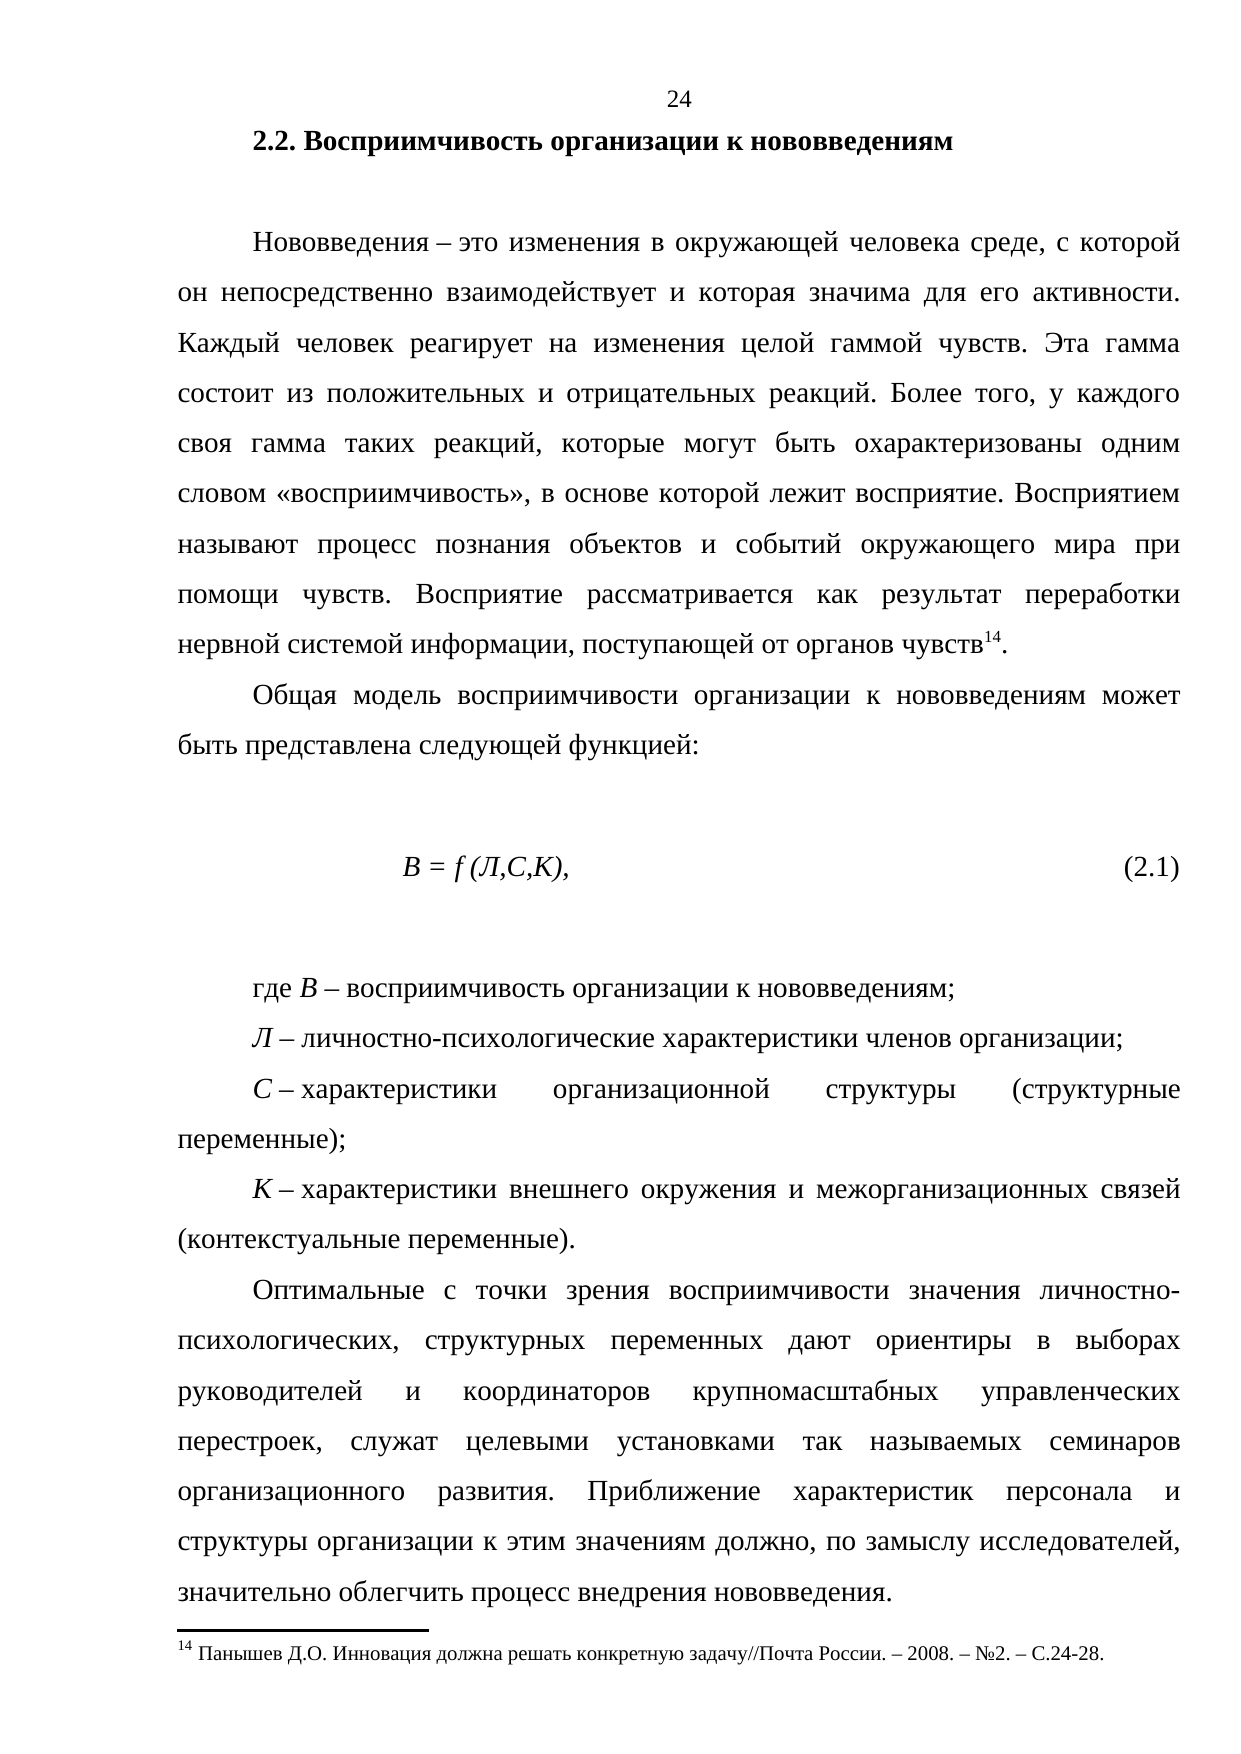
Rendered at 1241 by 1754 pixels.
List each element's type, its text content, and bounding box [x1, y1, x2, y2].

text Л – личностно-психологические характеристики членов организации; [177, 1020, 1181, 1054]
text В = f (Л,С,К), (2.1) [177, 849, 1181, 882]
text Оптимальные с точки зрения восприимчивости значения личностно-психологических, структурных переменных дают ориентиры в выборах руководителей и координаторов крупномасштабных управленческих перестроек, служат целевыми установками так называемых семинаров организационного развития. Приближение характеристик персонала и структуры организации к этим значениям должно, по замыслу исследователей, значительно облегчить процесс внедрения нововведения. [177, 1272, 1181, 1607]
text Общая модель восприимчивости организации к нововведениям может быть представлена следующей функцией: [177, 677, 1181, 761]
text где В – восприимчивость организации к нововведениям; [177, 970, 1181, 1004]
text Нововведения – это изменения в окружающей человека среде, с которой он непосредственно взаимодействует и которая значима для его активности. Каждый человек реагирует на изменения целой гаммой чувств. Эта гамма состоит из положительных и отрицательных реакций. Более того, у каждого своя гамма таких реакций, которые могут быть охарактеризованы одним словом «восприимчивость», в основе которой лежит восприятие. Восприятием называют процесс познания объектов и событий окружающего мира при помощи чувств. Восприятие рассматривается как результат переработки нервной системой информации, поступающей от органов чувств. [177, 224, 1181, 660]
text С – характеристики организационной структуры (структурные переменные); [177, 1071, 1181, 1154]
text К – характеристики внешнего окружения и межорганизационных связей (контекстуальные переменные). [177, 1171, 1181, 1255]
text 2.2. Восприимчивость организации к нововведениям [177, 123, 1181, 157]
